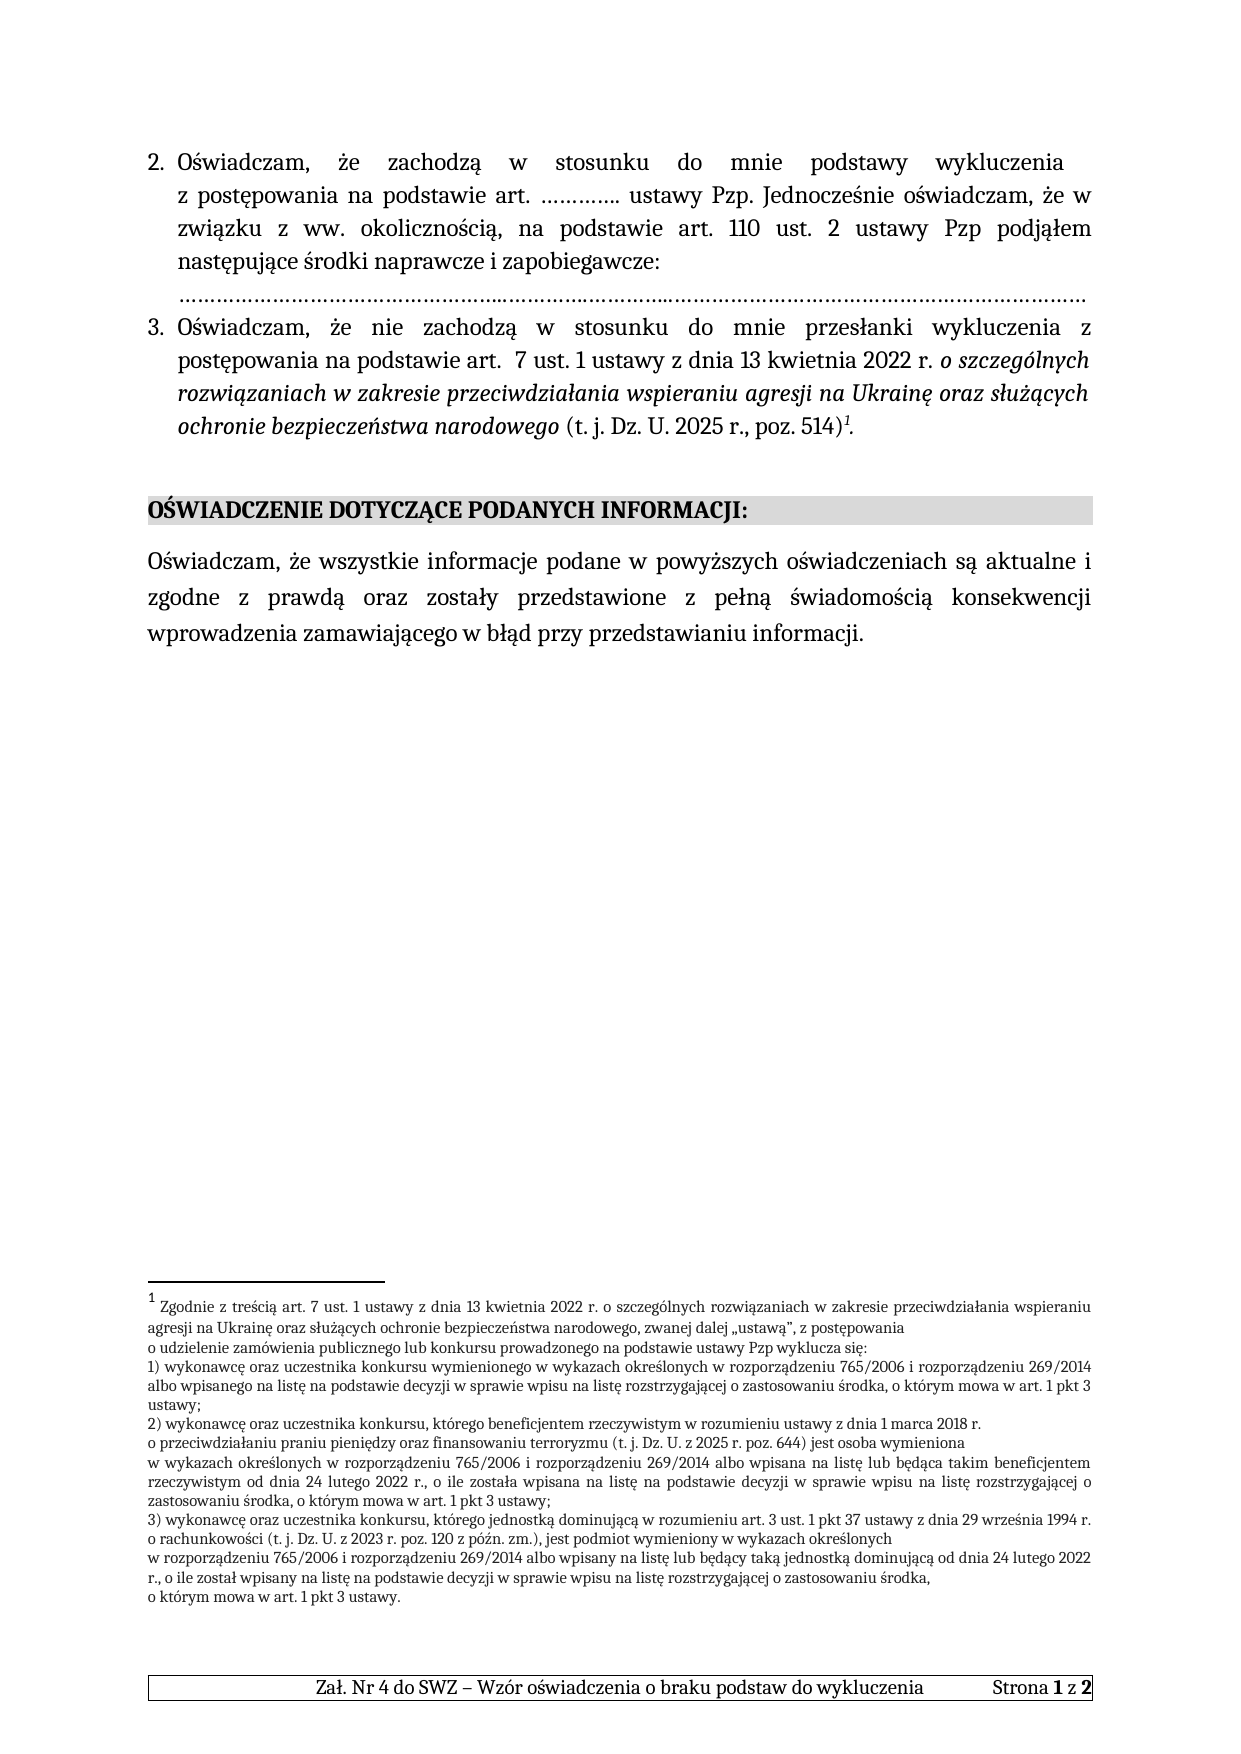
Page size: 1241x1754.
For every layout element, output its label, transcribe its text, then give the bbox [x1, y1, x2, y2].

list Oświadczam, że nie zachodzą w stosunku do mnie przesłanki wykluczenia z postępowania na podstawie art. 7 ust. 1 ustawy z dnia 13 kwietnia 2022 r. o szczególnych rozwiązaniach w zakresie przeciwdziałania wspieraniu agresji na Ukrainę oraz służących ochronie bezpieczeństwa narodowego (t. j. Dz. U. 2025 r., poz. 514). [148, 313, 1093, 441]
text Oświadczam, że wszystkie informacje podane w powyższych oświadczeniach są aktualne i zgodne z prawdą oraz zostały przedstawione z pełną świadomością konsekwencji wprowadzenia zamawiającego w błąd przy przedstawianiu informacji. [148, 547, 1093, 648]
text OŚWIADCZENIE DOTYCZĄCE PODANYCH INFORMACJI: [148, 496, 1093, 525]
list ……………………………………………..………….…………..………………………………………………………… [177, 280, 1093, 308]
list Oświadczam, że zachodzą w stosunku do mnie podstawy wykluczenia z postępowania na podstawie art. …………. ustawy Pzp. Jednocześnie oświadczam, że w związku z ww. okolicznością, na podstawie art. 110 ust. 2 ustawy Pzp podjąłem następujące środki naprawcze i zapobiegawcze: [148, 148, 1093, 275]
